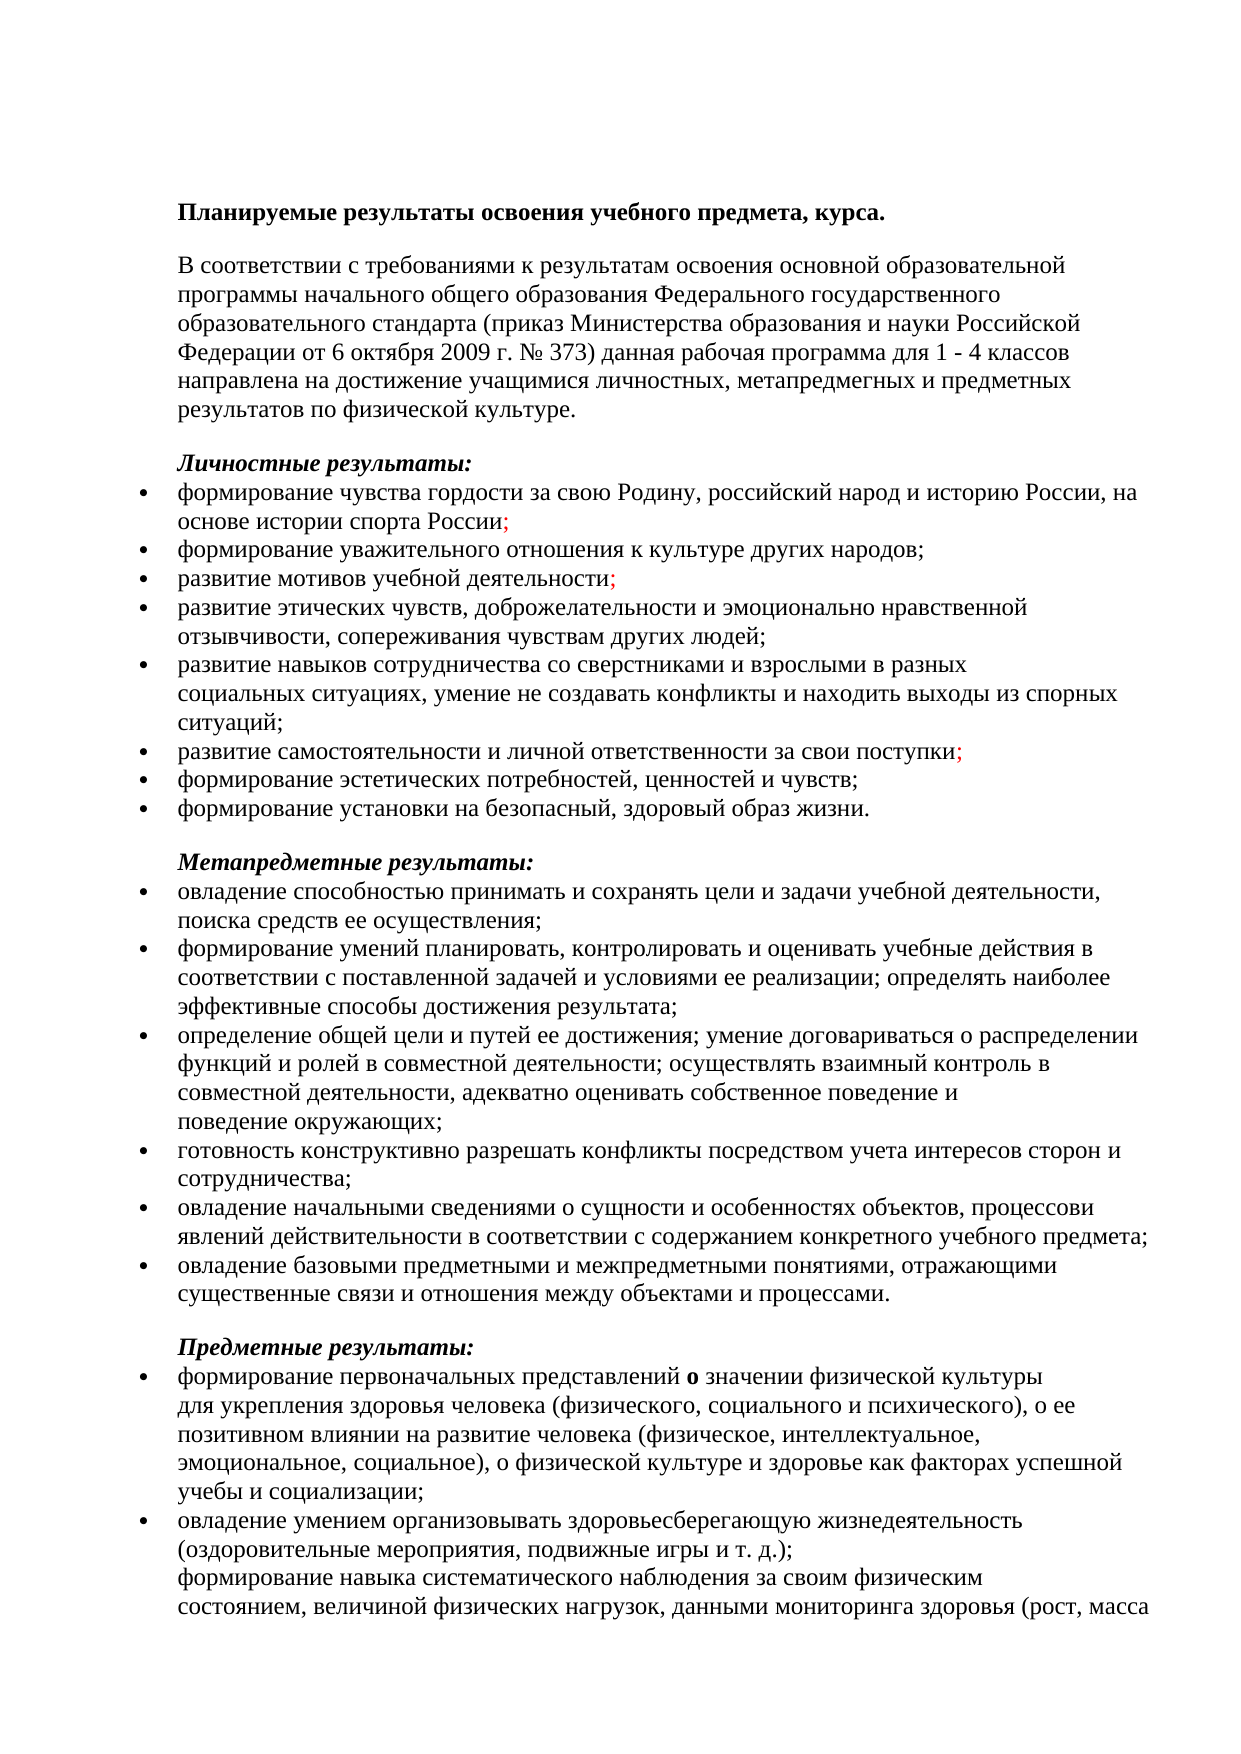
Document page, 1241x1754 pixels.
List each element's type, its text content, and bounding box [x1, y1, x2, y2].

list формирование первоначальных представлений о значении физической культуры для укрепления здоровья человека (физического, социального и психического), о ее позитивном влиянии на развитие человека (физическое, интеллектуальное, эмоциональное, социальное), о физической культуре и здоровье как факторах успешной учебы и социализации; [140, 1361, 1152, 1505]
list развитие мотивов учебной деятельности; [140, 563, 1152, 592]
list развитие самостоятельности и личной ответственности за свои поступки; [140, 736, 1152, 764]
list овладение умением организовывать здоровьесберегающую жизнедеятельность (оздоровительные мероприятия, подвижные игры и т. д.); [140, 1505, 1152, 1562]
text В соответствии с требованиями к результатам освоения основной образовательной программы начального общего образования Федерального государственного образовательного стандарта (приказ Министерства образования и науки Российской Федерации от 6 октября 2009 г. № 373) данная рабочая программа для 1 - 4 классов направлена на достижение учащимися личностных, метапредмегных и предметных результатов по физической культуре. [177, 251, 1152, 423]
list развитие навыков сотрудничества со сверстниками и взрослыми в разных социальных ситуациях, умение не создавать конфликты и находить выходы из спорных ситуаций; [140, 649, 1152, 736]
list развитие этических чувств, доброжелательности и эмоционально нравственной отзывчивости, сопереживания чувствам других людей; [140, 592, 1152, 649]
list формирование установки на безопасный, здоровый образ жизни. [140, 793, 1152, 822]
list определение общей цели и путей ее достижения; умение договариваться о распределении функций и ролей в совместной деятельности; осуществлять взаимный контроль в совместной деятельности, адекватно оценивать собственное поведение и поведение окружающих; [140, 1020, 1152, 1135]
list формирование уважительного отношения к культуре других народов; [140, 534, 1152, 563]
list формирование эстетических потребностей, ценностей и чувств; [140, 764, 1152, 793]
list овладение базовыми предметными и межпредметными понятиями, отражающими существенные связи и отношения между объектами и процессами. [140, 1250, 1152, 1307]
list формирование чувства гордости за свою Родину, российский народ и историю России, на основе истории спорта России; [140, 477, 1152, 534]
text Планируемые результаты освоения учебного предмета, курса. [177, 197, 1152, 225]
text Предметные результаты: [177, 1332, 1152, 1361]
list овладение начальными сведениями о сущности и особенностях объектов, процессови явлений действительности в соответствии с содержанием конкретного учебного предмета; [140, 1192, 1152, 1250]
list формирование умений планировать, контролировать и оценивать учебные действия в соответствии с поставленной задачей и условиями ее реализации; определять наиболее эффективные способы достижения результата; [140, 933, 1152, 1020]
text Метапредметные результаты: [177, 847, 1152, 876]
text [177, 1562, 1152, 1620]
list овладение способностью принимать и сохранять цели и задачи учебной деятельности, поиска средств ее осуществления; [140, 876, 1152, 933]
text Личностные результаты: [177, 448, 1152, 477]
list готовность конструктивно разрешать конфликты посредством учета интересов сторон и сотрудничества; [140, 1135, 1152, 1192]
